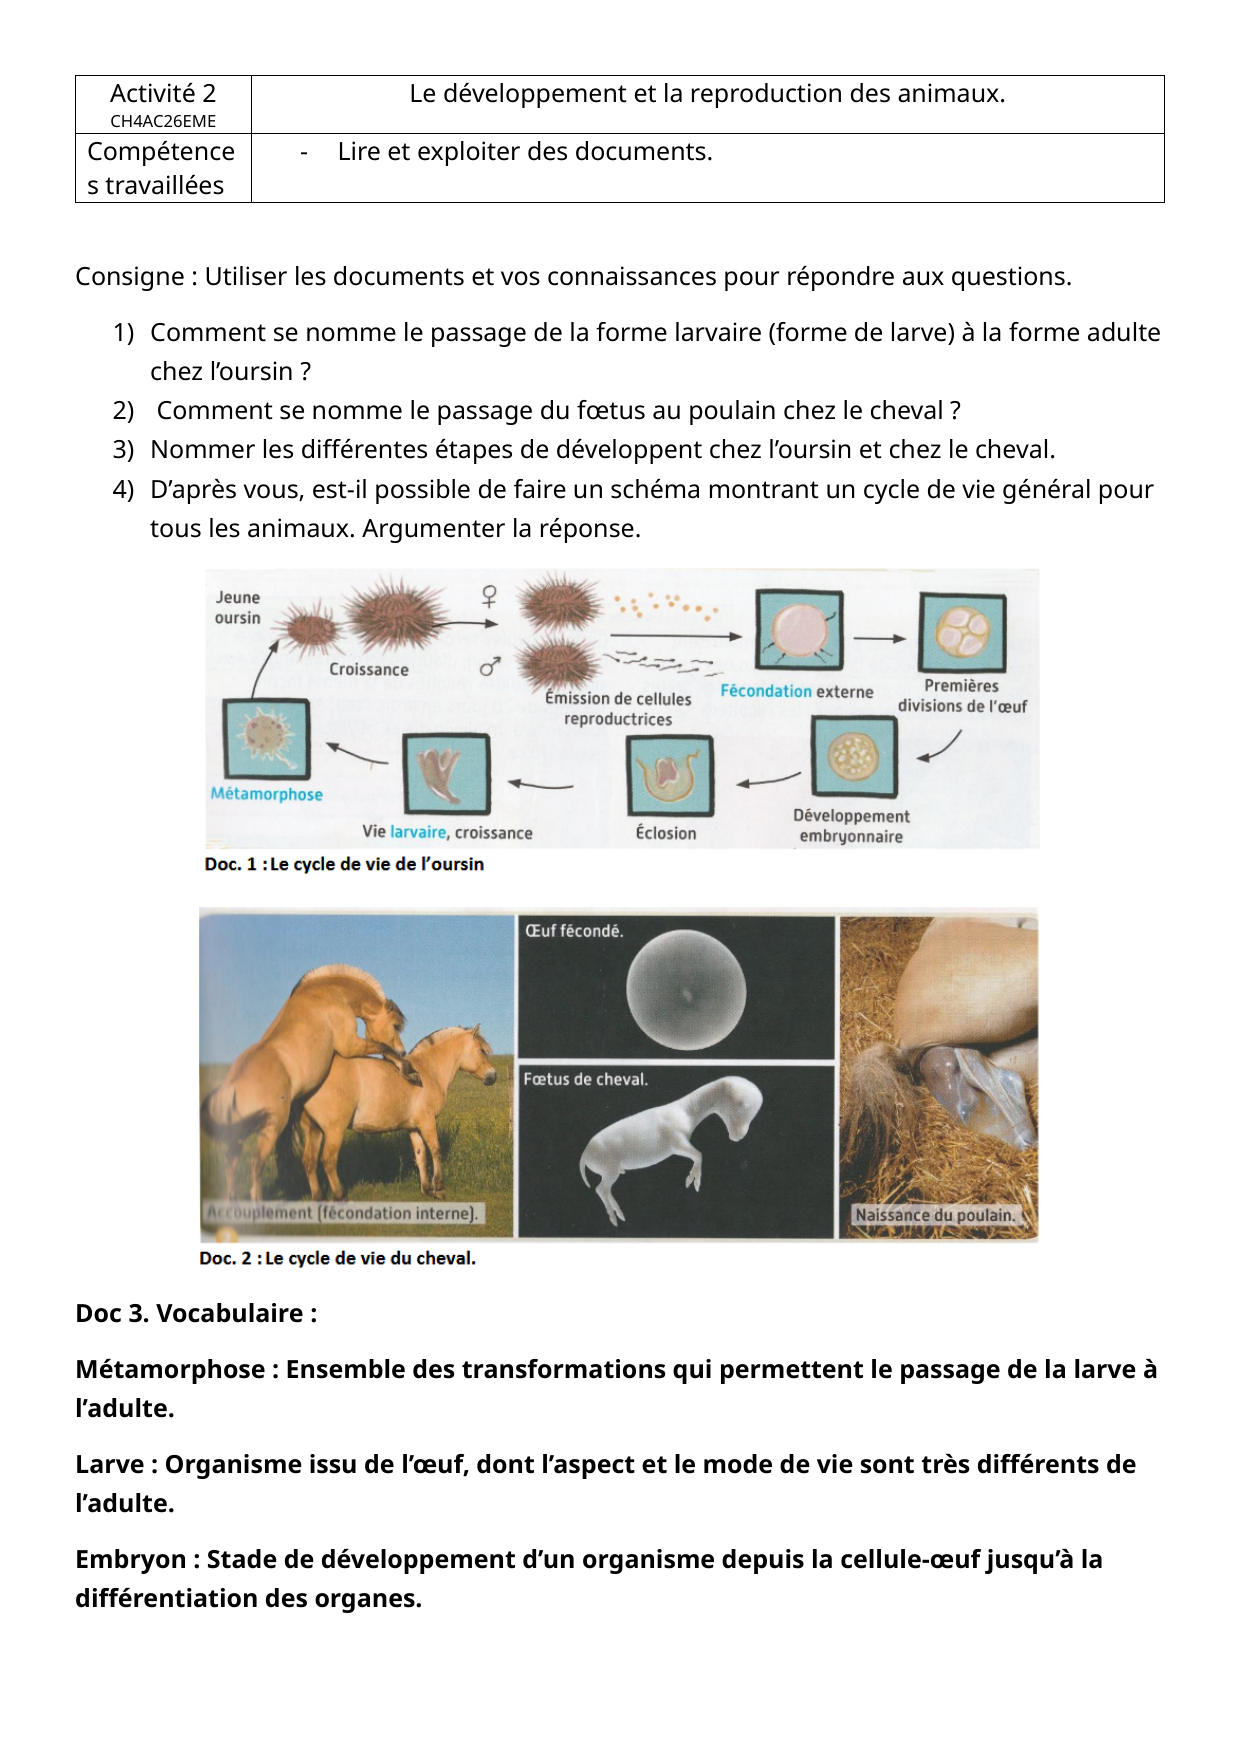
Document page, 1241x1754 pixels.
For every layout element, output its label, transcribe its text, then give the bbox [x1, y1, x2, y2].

text Embryon : Stade de développement d’un organisme depuis la cellule-œuf jusqu’à la différentiation des organes. [75, 1542, 1165, 1615]
text Doc 3. Vocabulaire : [75, 1296, 1165, 1330]
text Métamorphose : Ensemble des transformations qui permettent le passage de la larve à l’adulte. [75, 1352, 1165, 1425]
table_cell Compétences travaillées [76, 134, 251, 202]
table_header Activité 2 CH4AC26EME [76, 76, 251, 133]
picture [197, 566, 1044, 1275]
list D’après vous, est-il possible de faire un schéma montrant un cycle de vie général pour tous les animaux. Argumenter la réponse. [112, 471, 1165, 544]
list Comment se nomme le passage de la forme larvaire (forme de larve) à la forme adulte chez l’oursin ? [112, 315, 1165, 388]
list Comment se nomme le passage du fœtus au poulain chez le cheval ? [112, 393, 1165, 427]
list Nommer les différentes étapes de développent chez l’oursin et chez le cheval. [112, 432, 1165, 466]
text Consigne : Utiliser les documents et vos connaissances pour répondre aux questions. [75, 259, 1165, 293]
text Larve : Organisme issu de l’œuf, dont l’aspect et le mode de vie sont très différents de l’adulte. [75, 1447, 1165, 1520]
table_cell Lire et exploiter des documents. [252, 134, 1164, 202]
table_header Le développement et la reproduction des animaux. [252, 76, 1164, 133]
